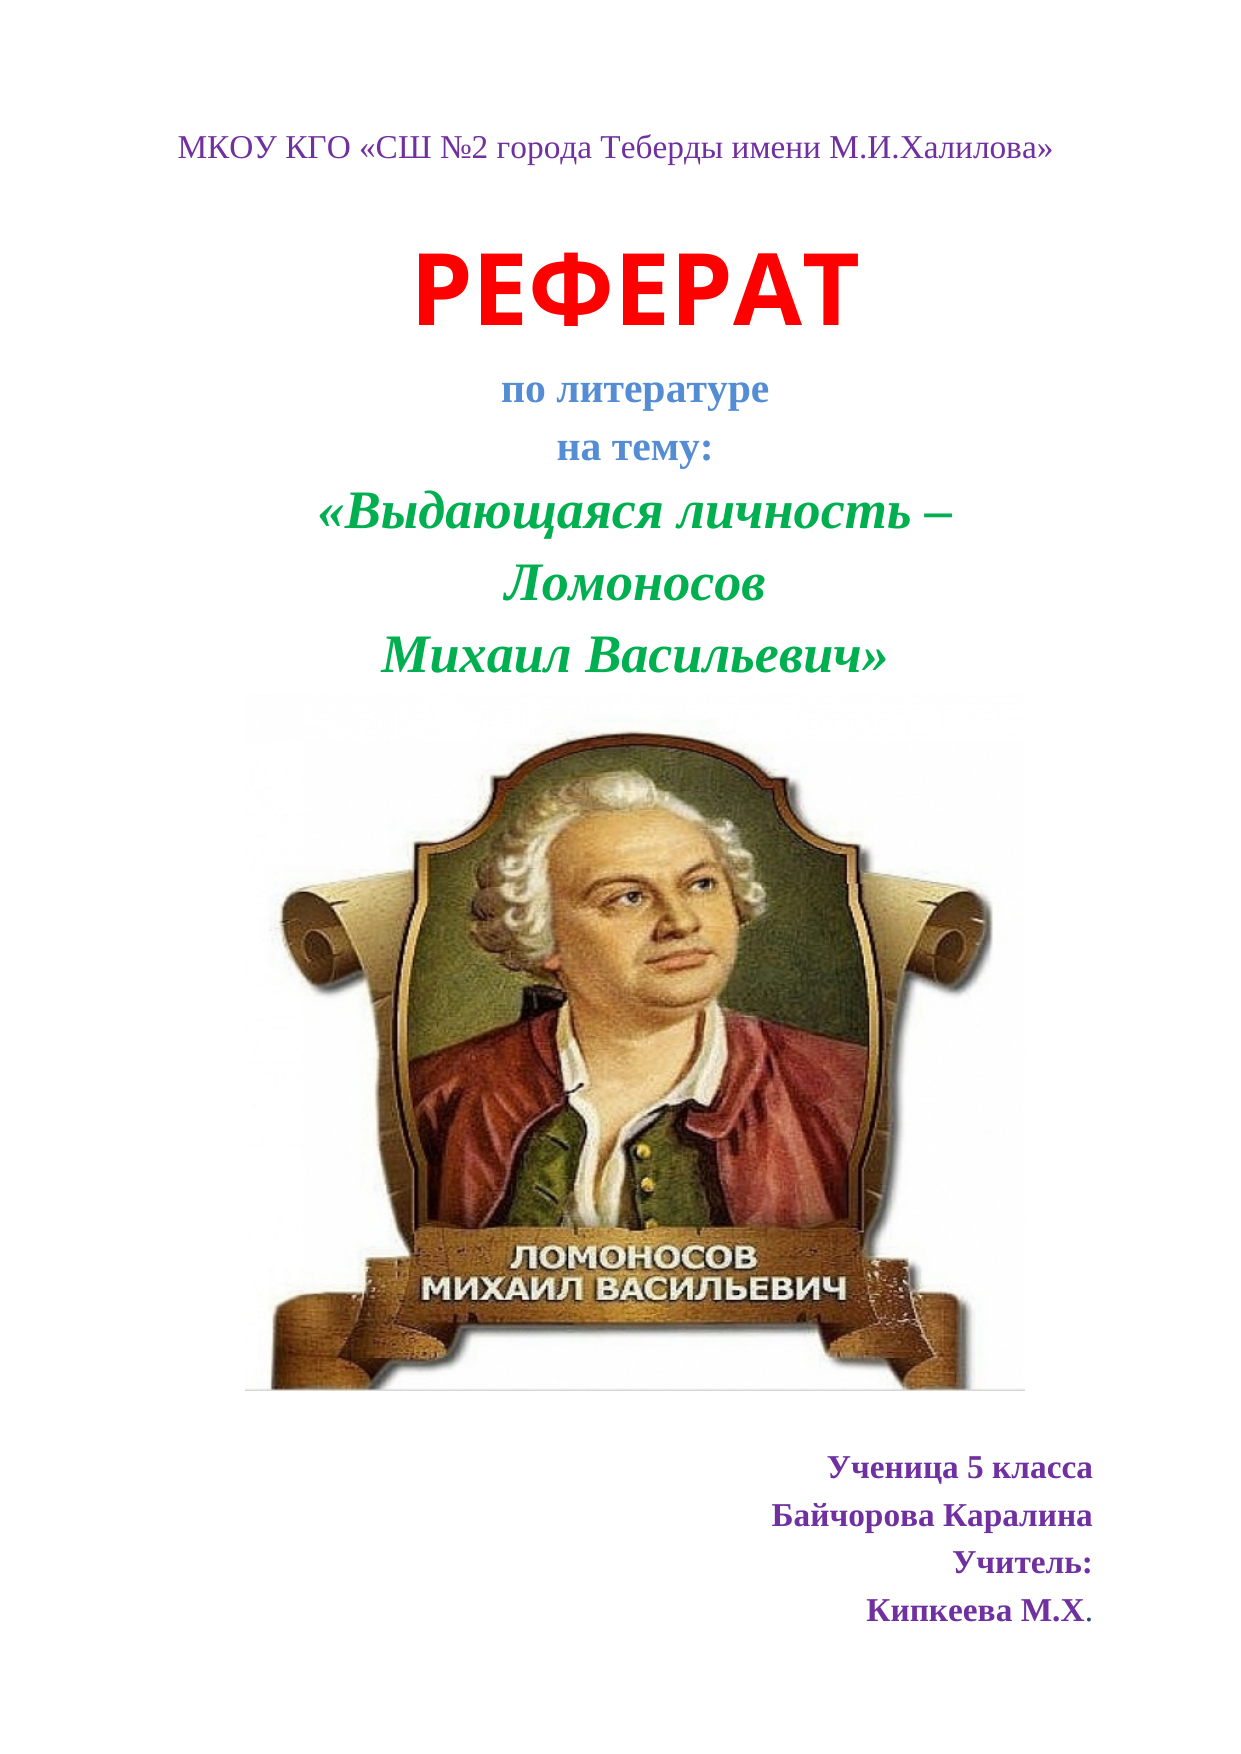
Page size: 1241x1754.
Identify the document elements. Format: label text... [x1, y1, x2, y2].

text РЕФЕРАТ [177, 218, 1093, 354]
text Ломоносов [177, 550, 1093, 612]
text «Выдающаяся личность – [177, 478, 1093, 541]
text Кипкеева М.Х. [177, 1590, 1093, 1629]
picture [245, 693, 1025, 1391]
text Байчорова Каралина [177, 1495, 1093, 1533]
text по литературе [177, 364, 1093, 412]
text Ученица 5 класса [177, 1447, 1093, 1486]
text на тему: [177, 421, 1093, 469]
text МКОУ КГО «СШ №2 города Теберды имени М.И.Халилова» [177, 127, 1093, 166]
text Учитель: [177, 1543, 1093, 1581]
text Михаил Васильевич» [177, 622, 1093, 684]
